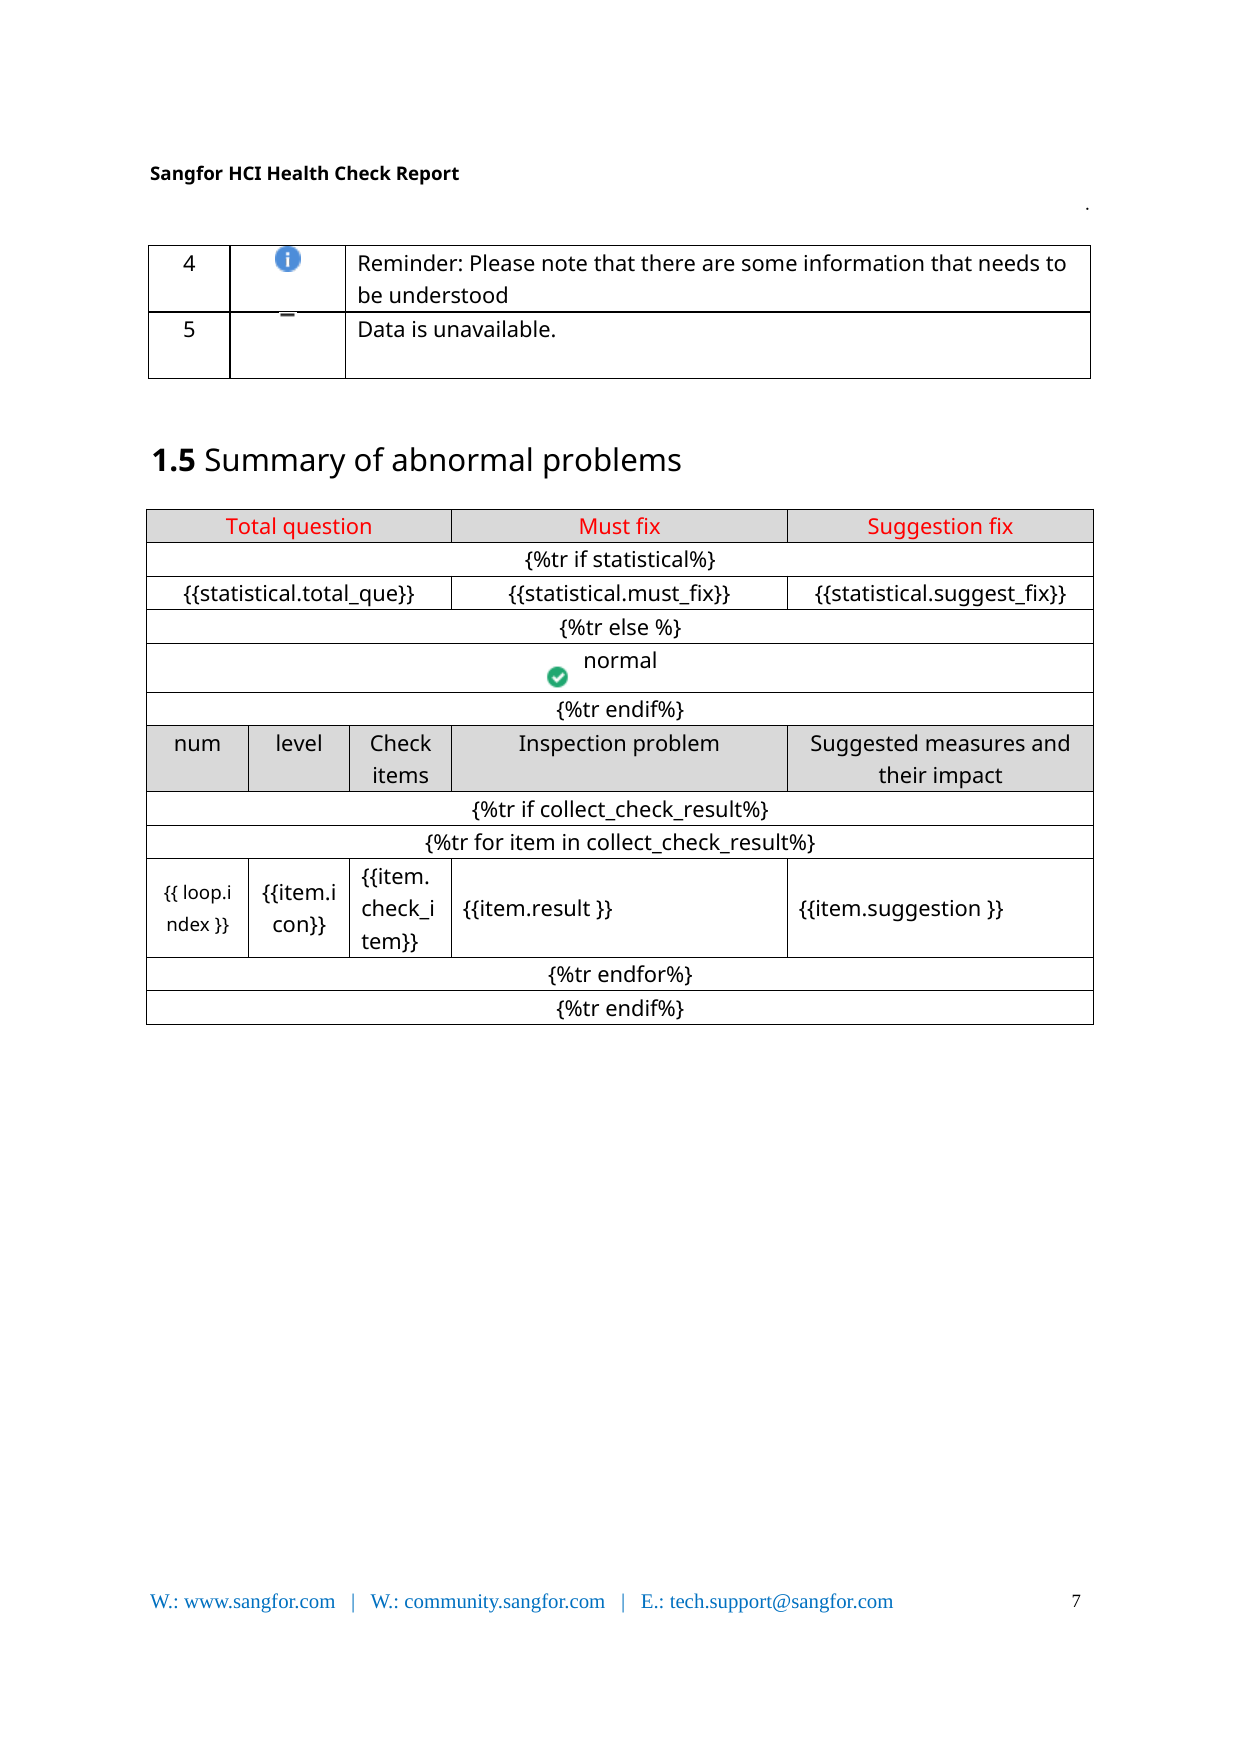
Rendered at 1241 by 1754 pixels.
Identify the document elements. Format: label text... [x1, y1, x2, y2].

table_cell {%tr endif%} [147, 991, 1093, 1024]
table_cell {{item.check_item}} [350, 859, 451, 957]
picture [279, 312, 297, 319]
table_cell 5 [149, 313, 229, 377]
list 1.5 Summary of abnormal problems [151, 427, 1090, 492]
table_cell level [249, 726, 349, 791]
table_cell {{statistical.suggest_fix}} [788, 577, 1093, 609]
table_header Must fix [452, 510, 787, 542]
table_cell Suggested measures and their impact [788, 726, 1093, 791]
picture [543, 661, 571, 692]
table_cell {%tr endif%} [147, 693, 1093, 725]
table_cell Check items [350, 726, 451, 791]
table_cell Inspection problem [452, 726, 787, 791]
table_cell num [147, 726, 248, 791]
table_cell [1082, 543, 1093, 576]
table_cell {{statistical.total_que}} [147, 577, 451, 609]
table_cell {{ loop.index }} [147, 859, 248, 957]
table_cell {{item.result }} [452, 859, 787, 957]
table_header Suggestion fix [788, 510, 1093, 542]
table_cell [231, 246, 345, 311]
table_cell {{item.suggestion }} [788, 859, 1093, 957]
table_cell Reminder: Please note that there are some information that needs to be understood [346, 246, 1090, 311]
table_cell {{item.icon}} [249, 859, 349, 957]
table_cell 4 [149, 246, 229, 311]
table_cell {%tr if collect_check_result%} [147, 792, 1093, 825]
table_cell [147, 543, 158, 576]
picture [275, 246, 301, 272]
table_cell normal [147, 644, 1093, 692]
table_header Total question [147, 510, 451, 542]
table_cell Data is unavailable. [346, 313, 1090, 377]
table_cell {%tr else %} [147, 610, 1093, 643]
table_cell {%tr for item in collect_check_result%} [147, 826, 1093, 858]
table_cell {{statistical.must_fix}} [452, 577, 787, 609]
table_cell [231, 313, 345, 377]
table_cell {%tr endfor%} [147, 958, 1093, 990]
